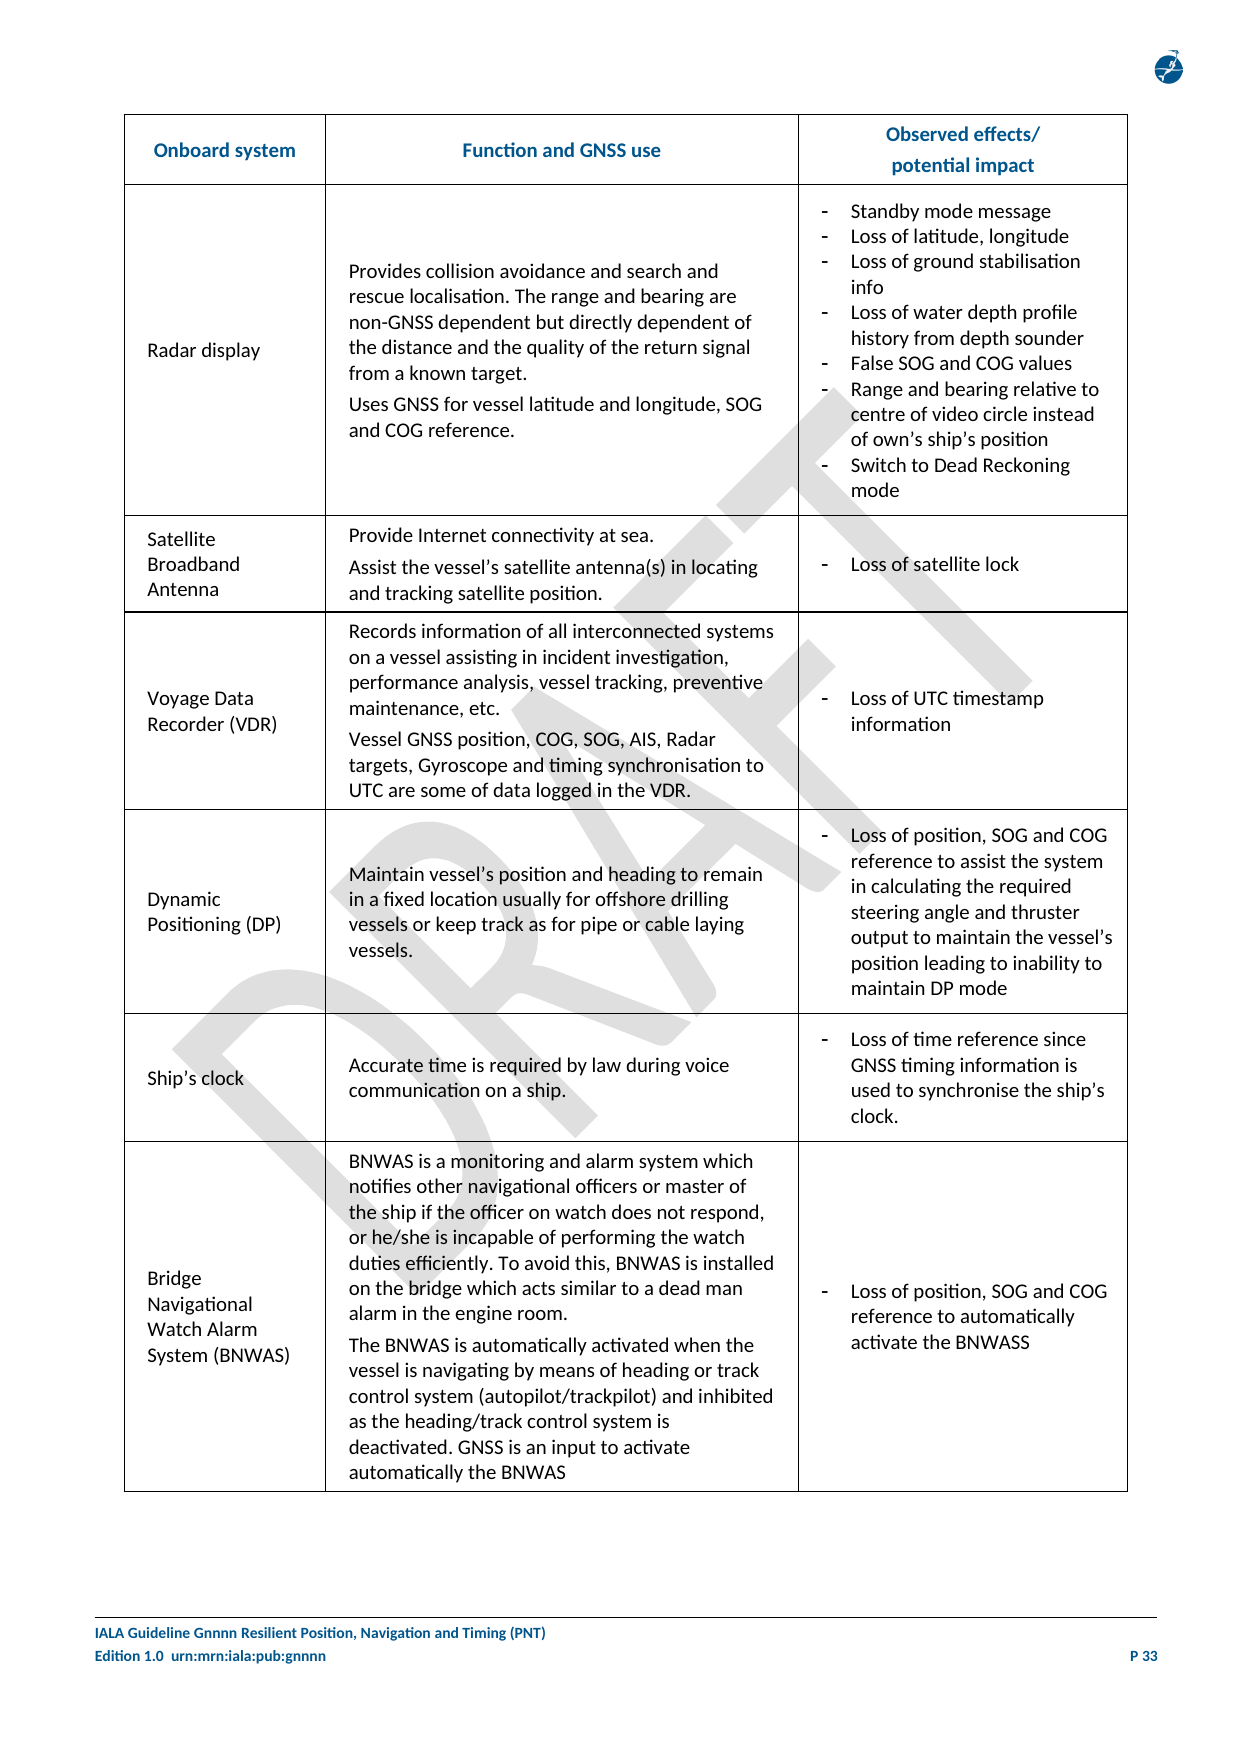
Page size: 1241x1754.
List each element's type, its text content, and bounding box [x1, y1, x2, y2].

table_cell Radar display [125, 185, 325, 515]
table_cell Loss of satellite lock [799, 516, 1127, 611]
table_cell BNWAS is a monitoring and alarm system which notifies other navigational officers or master of the ship if the officer on watch does not respond, or he/she is incapable of performing the watch duties efficiently. To avoid this, BNWAS is installed on the bridge which acts similar to a dead man alarm in the engine room. The BNWAS is automatically activated when the vessel is navigating by means of heading or track control system (autopilot/trackpilot) and inhibited as the heading/track control system is deactivated. GNSS is an input to activate automatically the BNWAS [326, 1142, 798, 1491]
table_header Onboard system [125, 115, 325, 184]
table_cell Satellite Broadband Antenna [125, 516, 325, 611]
table_cell Loss of UTC timestamp information [799, 613, 1127, 809]
table_cell Maintain vessel’s position and heading to remain in a fixed location usually for offshore drilling vessels or keep track as for pipe or cable laying vessels. [326, 810, 798, 1013]
table_cell Provides collision avoidance and search and rescue localisation. The range and bearing are non-GNSS dependent but directly dependent of the distance and the quality of the return signal from a known target. Uses GNSS for vessel latitude and longitude, SOG and COG reference. [326, 185, 798, 515]
table_cell Provide Internet connectivity at sea. Assist the vessel’s satellite antenna(s) in locating and tracking satellite position. [326, 516, 798, 611]
picture [1123, 0, 1241, 119]
table_cell Bridge Navigational Watch Alarm System (BNWAS) [125, 1142, 325, 1491]
table_cell Accurate time is required by law during voice communication on a ship. [326, 1014, 798, 1141]
table_header Observed effects/ potential impact [799, 115, 1127, 184]
table_cell Records information of all interconnected systems on a vessel assisting in incident investigation, performance analysis, vessel tracking, preventive maintenance, etc. Vessel GNSS position, COG, SOG, AIS, Radar targets, Gyroscope and timing synchronisation to UTC are some of data logged in the VDR. [326, 613, 798, 809]
table_cell Loss of position, SOG and COG reference to automatically activate the BNWASS [799, 1142, 1127, 1491]
table_cell Dynamic Positioning (DP) [125, 810, 325, 1013]
table_cell Standby mode message Loss of latitude, longitude Loss of ground stabilisation info Loss of water depth profile history from depth sounder False SOG and COG values Range and bearing relative to centre of video circle instead of own’s ship’s position Switch to Dead Reckoning mode [799, 185, 1127, 515]
table_cell Voyage Data Recorder (VDR) [125, 613, 325, 809]
table_cell Loss of position, SOG and COG reference to assist the system in calculating the required steering angle and thruster output to maintain the vessel’s position leading to inability to maintain DP mode [799, 810, 1127, 1013]
table_cell Ship’s clock [125, 1014, 325, 1141]
table_cell Loss of time reference since GNSS timing information is used to synchronise the ship’s clock. [799, 1014, 1127, 1141]
table_header Function and GNSS use [326, 115, 798, 184]
